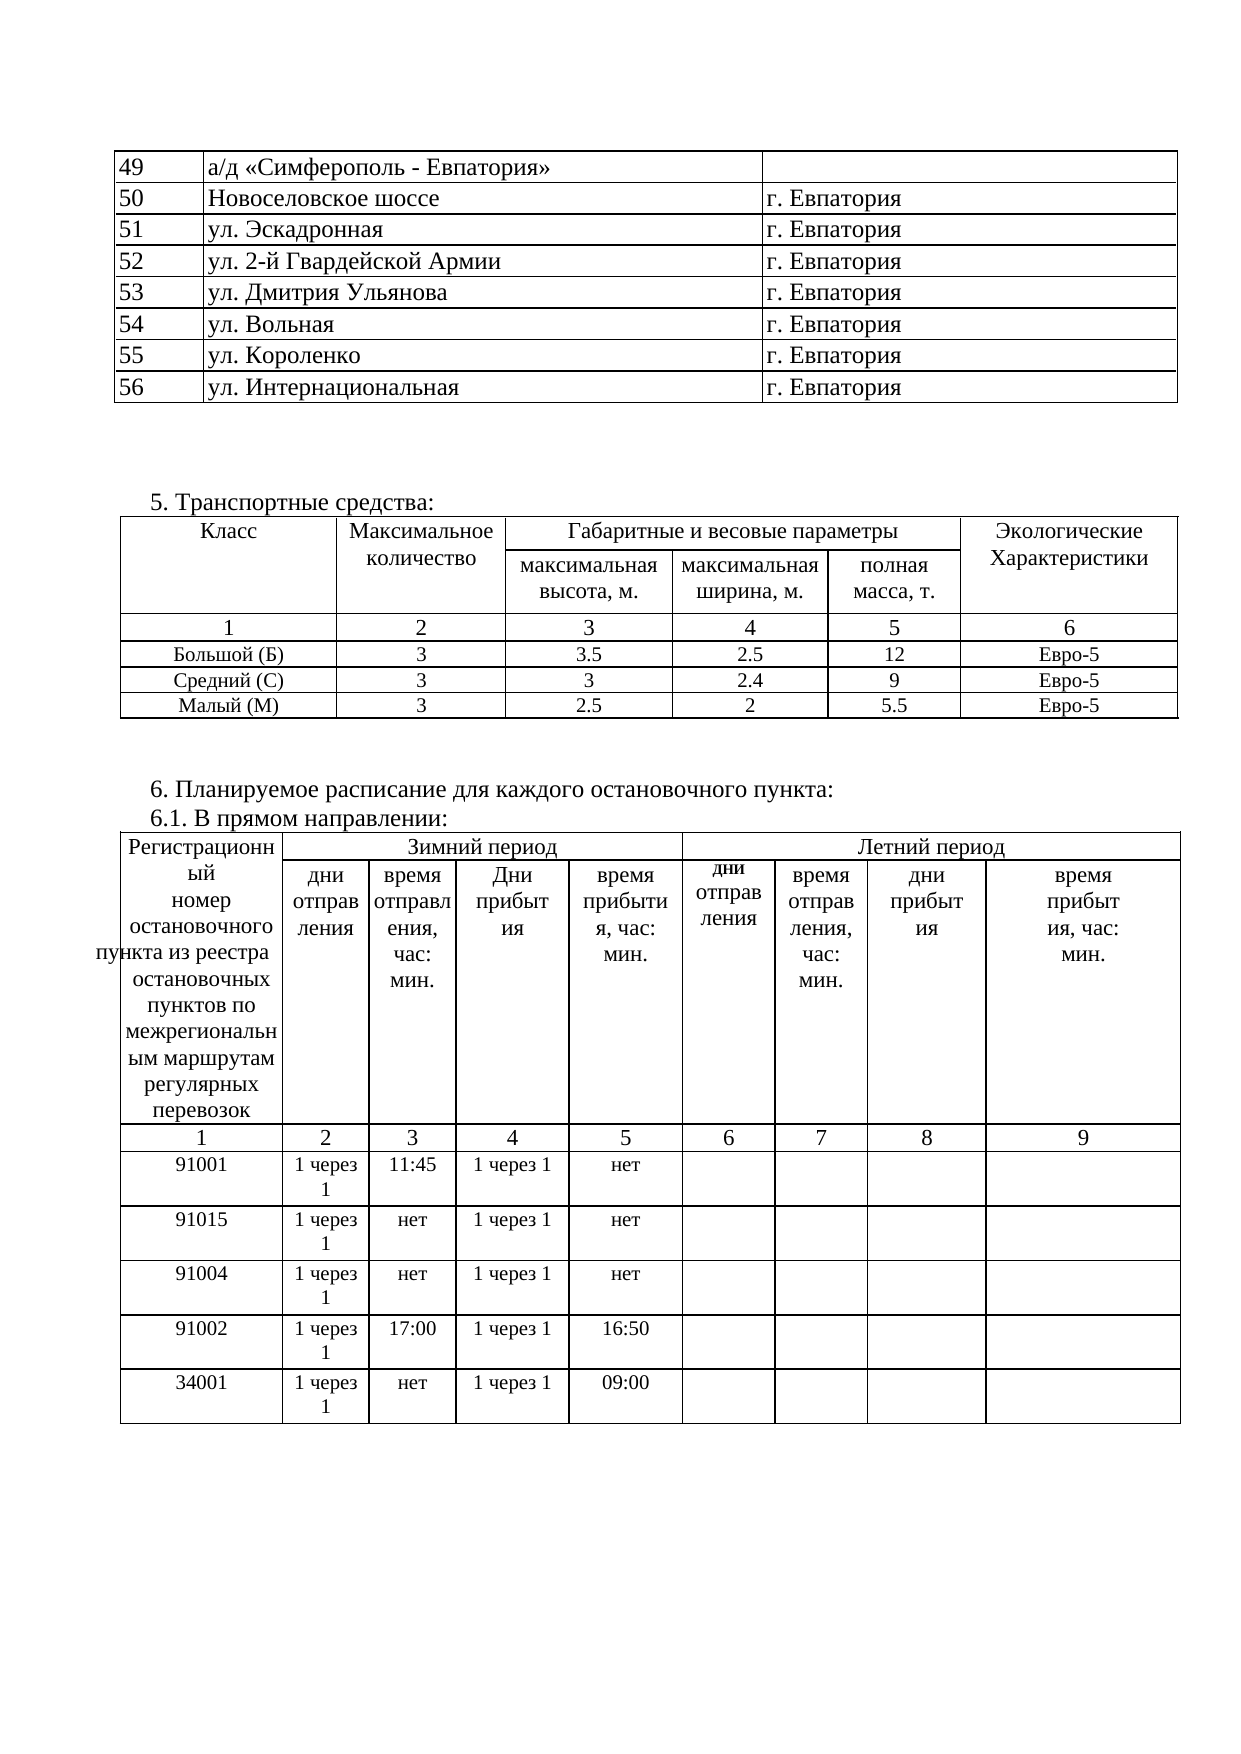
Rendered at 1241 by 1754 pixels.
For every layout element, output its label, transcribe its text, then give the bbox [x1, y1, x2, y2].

table_cell 1 через 1 [283, 1152, 368, 1205]
table_cell максимальная высота, м. [506, 551, 672, 612]
table_header Класс [121, 517, 336, 612]
table_cell 3 [337, 693, 505, 717]
table_cell 12 [829, 642, 960, 666]
table_cell [987, 1207, 1180, 1259]
text 6.1. В прямом направлении: [150, 803, 1090, 831]
table_cell 51 [115, 214, 203, 244]
table_cell 91015 [121, 1207, 282, 1259]
table_cell г. Евпатория [763, 276, 1177, 307]
table_cell [987, 1261, 1180, 1314]
table_cell 3 [506, 668, 672, 692]
table_cell 50 [115, 183, 203, 213]
table_header Максимальное количество [337, 517, 505, 612]
table_cell [683, 1152, 774, 1205]
table_cell ул. Вольная [204, 309, 762, 339]
table_cell 3 [370, 1125, 455, 1151]
table_cell [868, 1207, 985, 1259]
table_cell 1 через 1 [457, 1316, 568, 1368]
table_cell ул. Интернациональная [204, 372, 762, 402]
table_cell 2 [337, 614, 505, 640]
table_cell 3 [337, 668, 505, 692]
table_cell [868, 1370, 985, 1423]
table_cell 8 [868, 1125, 985, 1151]
table_cell [776, 1370, 867, 1423]
table_cell нет [370, 1370, 455, 1423]
table_cell [683, 1261, 774, 1314]
table_cell полная масса, т. [829, 551, 960, 612]
table_cell 6 [683, 1125, 774, 1151]
table_cell Дни прибыт ия [457, 861, 568, 1123]
table_header Летний период [683, 833, 1180, 859]
table_cell 1 через 1 [457, 1370, 568, 1423]
table_cell ул. Дмитрия Ульянова [204, 277, 762, 307]
table_cell максимальная ширина, м. [673, 551, 827, 612]
table_cell Средний (С) [121, 668, 336, 692]
table_cell время прибыт ия, час: мин. [987, 861, 1180, 1123]
table_cell 2 [673, 693, 827, 717]
table_cell нет [570, 1207, 682, 1259]
table_cell 5 [829, 614, 960, 640]
table_cell 4 [457, 1125, 568, 1151]
table_cell 1 [121, 614, 336, 640]
table_cell 56 [115, 371, 203, 402]
table_cell 1 через 1 [283, 1316, 368, 1368]
table_cell 2.4 [673, 668, 827, 692]
table_cell ДНИ отправ ления [683, 861, 774, 1123]
table_cell 53 [115, 277, 203, 307]
table_cell 3 [337, 642, 505, 666]
table_cell [868, 1316, 985, 1368]
table_cell 34001 [121, 1370, 282, 1423]
table_cell ул. Эскадронная [204, 215, 762, 244]
table_cell Евро-5 [961, 668, 1177, 692]
table_cell г. Евпатория [763, 181, 1177, 213]
table_cell 4 [673, 614, 827, 640]
table_cell 1 через 1 [457, 1207, 568, 1259]
table_cell а/д «Симферополь - Евпатория» [204, 152, 762, 181]
table_cell 3 [506, 614, 672, 640]
table_cell дни прибыт ия [868, 861, 985, 1123]
table_cell 1 через 1 [283, 1370, 368, 1423]
table_cell 2 [283, 1125, 368, 1151]
table_cell 2.5 [673, 642, 827, 666]
table_header Габаритные и весовые параметры [506, 517, 960, 549]
table_cell 54 [115, 308, 203, 339]
table_cell 11:45 [370, 1152, 455, 1205]
table_header Экологические Характеристики [961, 517, 1177, 612]
table_cell [987, 1152, 1180, 1205]
table_cell 17:00 [370, 1316, 455, 1368]
table_cell [683, 1207, 774, 1259]
table_cell время отправ ления, час: мин. [776, 861, 867, 1123]
table_cell 55 [115, 340, 203, 370]
table_cell [683, 1370, 774, 1423]
text 6. Планируемое расписание для каждого остановочного пункта: [150, 774, 1090, 803]
table_cell 6 [961, 614, 1177, 640]
table_header Зимний период [283, 833, 682, 859]
table_cell ул. 2-й Гвардейской Армии [204, 246, 762, 276]
table_cell 2.5 [506, 693, 672, 717]
table_cell 1 через 1 [457, 1152, 568, 1205]
table_cell г. Евпатория [763, 339, 1177, 370]
table_cell 9 [987, 1125, 1180, 1151]
table_cell нет [370, 1261, 455, 1314]
table_cell 7 [776, 1125, 867, 1151]
table_cell ул. Короленко [204, 340, 762, 370]
table_cell 5 [570, 1125, 682, 1151]
table_cell 1 через 1 [283, 1261, 368, 1314]
table_cell г. Евпатория [763, 244, 1177, 276]
table_cell 49 [115, 152, 203, 181]
table_cell [987, 1370, 1180, 1423]
table_header Регистрационный номер остановочного пункта из реестра остановочных пунктов по межрегиональным маршрутам регулярных перевозок [121, 833, 282, 1123]
table_cell 5.5 [829, 693, 960, 717]
table_cell время прибыти я, час: мин. [570, 861, 682, 1123]
table_cell 91004 [121, 1261, 282, 1314]
table_cell 9 [829, 668, 960, 692]
table_cell 1 [121, 1125, 282, 1151]
table_cell время отправл ения, час: мин. [370, 861, 455, 1123]
table_cell дни отправ ления [283, 861, 368, 1123]
table_cell г. Евпатория [763, 307, 1177, 339]
text 5. Транспортные средства: [150, 487, 1090, 516]
table_cell нет [370, 1207, 455, 1259]
table_cell нет [570, 1152, 682, 1205]
table_cell Евро-5 [961, 642, 1177, 666]
table_cell Большой (Б) [121, 642, 336, 666]
table_cell 52 [115, 245, 203, 276]
table_cell Новоселовское шоссе [204, 183, 762, 213]
table_cell [776, 1261, 867, 1314]
table_cell 1 через 1 [283, 1207, 368, 1259]
table_cell Малый (М) [121, 693, 336, 717]
table_cell [868, 1152, 985, 1205]
table_cell 09:00 [570, 1370, 682, 1423]
table_cell Евро-5 [961, 693, 1177, 717]
table_cell [987, 1316, 1180, 1368]
table_cell [683, 1316, 774, 1368]
table_cell [868, 1261, 985, 1314]
table_cell 91002 [121, 1316, 282, 1368]
table_cell [776, 1207, 867, 1259]
table_cell нет [570, 1261, 682, 1314]
table_cell 1 через 1 [457, 1261, 568, 1314]
table_cell г. Евпатория [763, 370, 1177, 402]
table_cell 3.5 [506, 642, 672, 666]
table_cell 16:50 [570, 1316, 682, 1368]
table_cell [763, 152, 1177, 181]
table_cell [776, 1152, 867, 1205]
table_cell 91001 [121, 1152, 282, 1205]
table_cell г. Евпатория [763, 213, 1177, 244]
table_cell [776, 1316, 867, 1368]
